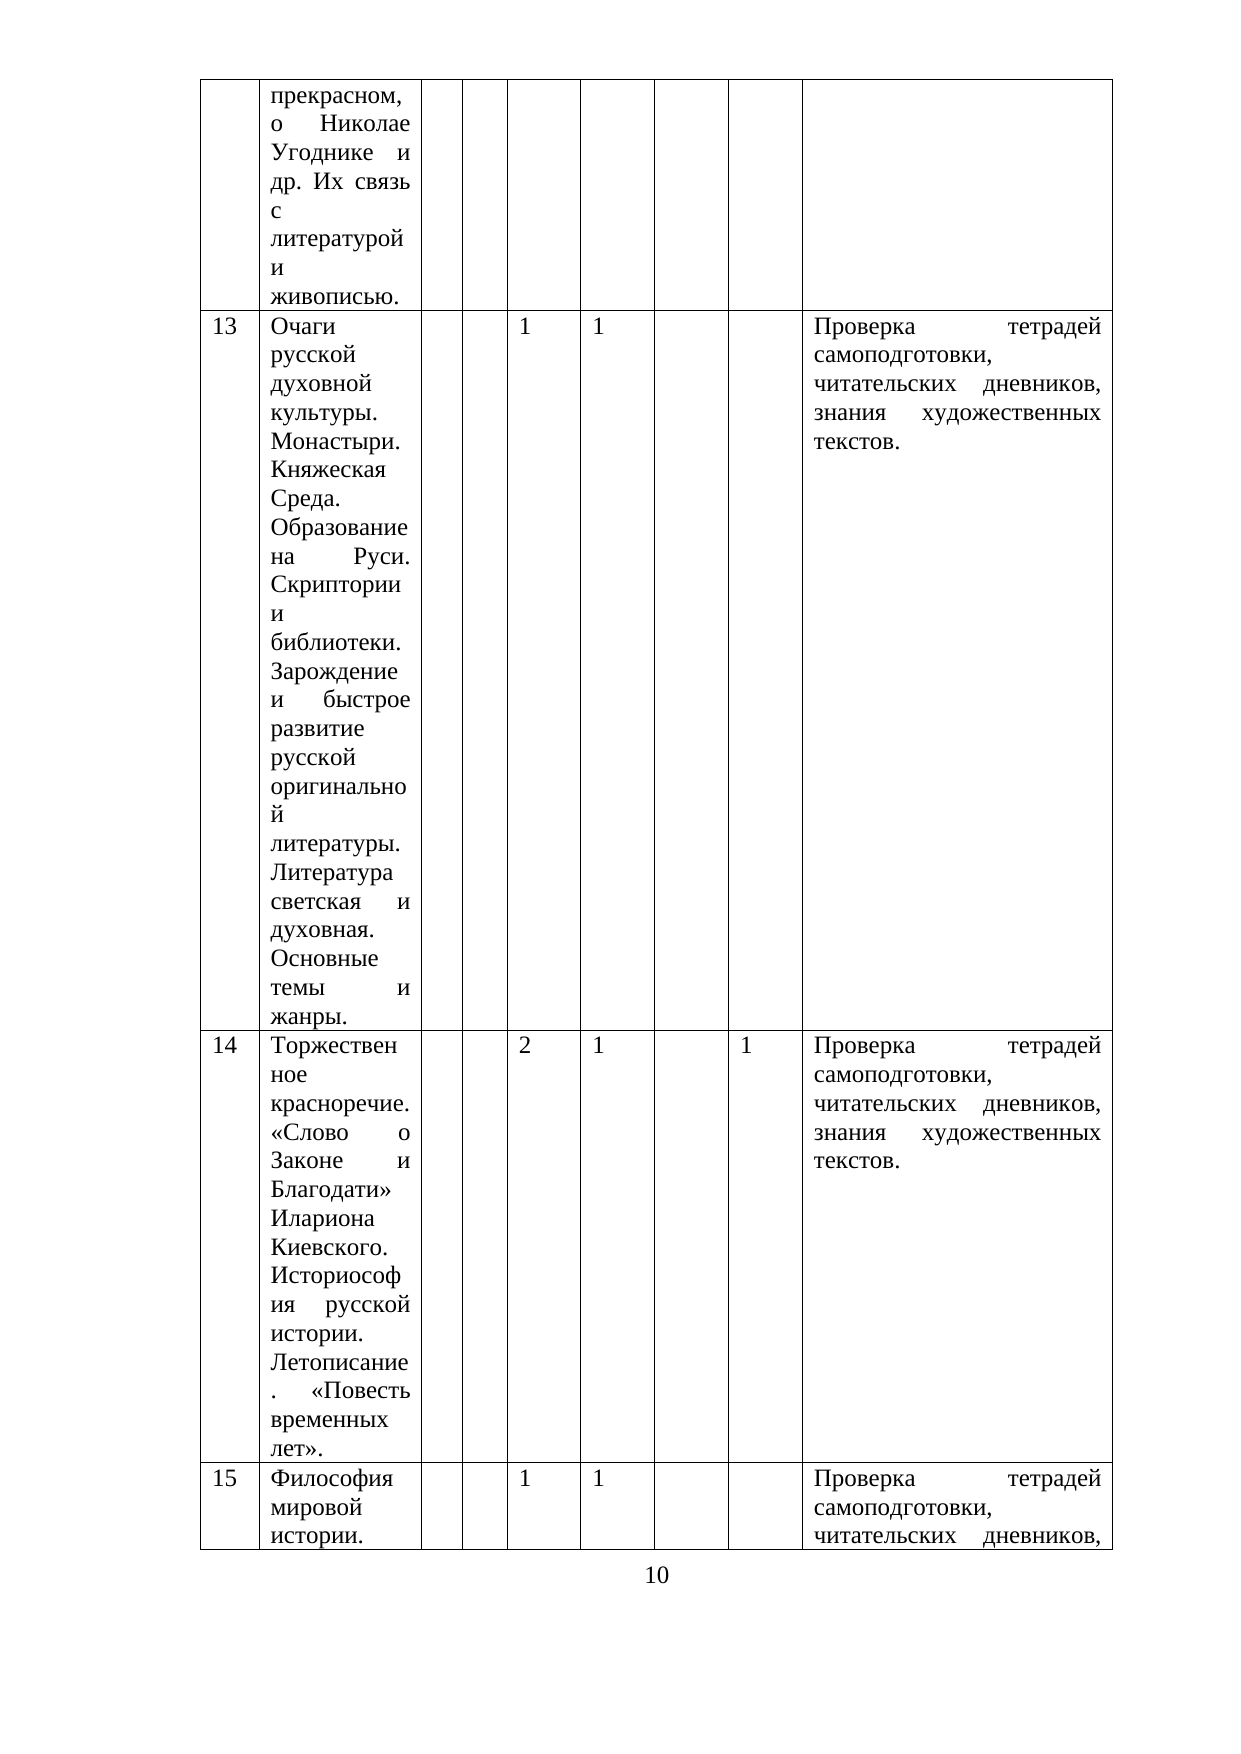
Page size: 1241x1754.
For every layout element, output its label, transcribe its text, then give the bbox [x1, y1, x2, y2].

table_cell Торжественное красноречие. «Слово о Законе и Благодати» Илариона Киевского. Историософия русской истории. Летописание. «Повесть временных лет». [260, 1031, 421, 1462]
table_cell [655, 80, 728, 310]
table_cell [422, 311, 462, 1029]
table_cell [655, 311, 728, 1029]
table_cell [422, 80, 462, 310]
table_cell 1 [508, 311, 580, 1029]
table_cell [463, 311, 507, 1029]
table_cell 1 [729, 1031, 802, 1462]
table_cell Проверка тетрадей самоподготовки, читательских дневников, знания художественных текстов. [803, 311, 1112, 1029]
table_cell 14 [201, 1031, 259, 1462]
table_cell [422, 1463, 462, 1549]
table_cell [729, 311, 802, 1029]
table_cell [260, 80, 421, 310]
table_cell 12 [201, 80, 259, 310]
table_cell 15 [201, 1463, 259, 1549]
table_cell 1 [581, 80, 654, 310]
table_cell 2 [508, 80, 580, 310]
table_cell [463, 1463, 507, 1549]
table_cell 1 [581, 1031, 654, 1462]
table_cell Очаги русской духовной культуры. Монастыри. Княжеская Среда. Образование на Руси. Скриптории и библиотеки. Зарождение и быстрое развитие русской оригинальной литературы. Литература светская и духовная. Основные темы и жанры. [260, 311, 421, 1029]
table_cell 2 [508, 1031, 580, 1462]
table_cell 1 [729, 80, 802, 310]
table_cell [655, 1463, 728, 1549]
table_cell 1 [581, 311, 654, 1029]
table_cell [463, 80, 507, 310]
table_cell 1 [581, 1463, 654, 1549]
table_cell 13 [201, 311, 259, 1029]
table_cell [803, 80, 1112, 310]
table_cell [260, 1463, 421, 1549]
table_cell [422, 1031, 462, 1462]
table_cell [803, 1463, 1112, 1549]
table_cell [463, 1031, 507, 1462]
table_cell [729, 1463, 802, 1549]
table_cell 1 [508, 1463, 580, 1549]
table_cell Проверка тетрадей самоподготовки, читательских дневников, знания художественных текстов. [803, 1031, 1112, 1462]
table_cell [655, 1031, 728, 1462]
